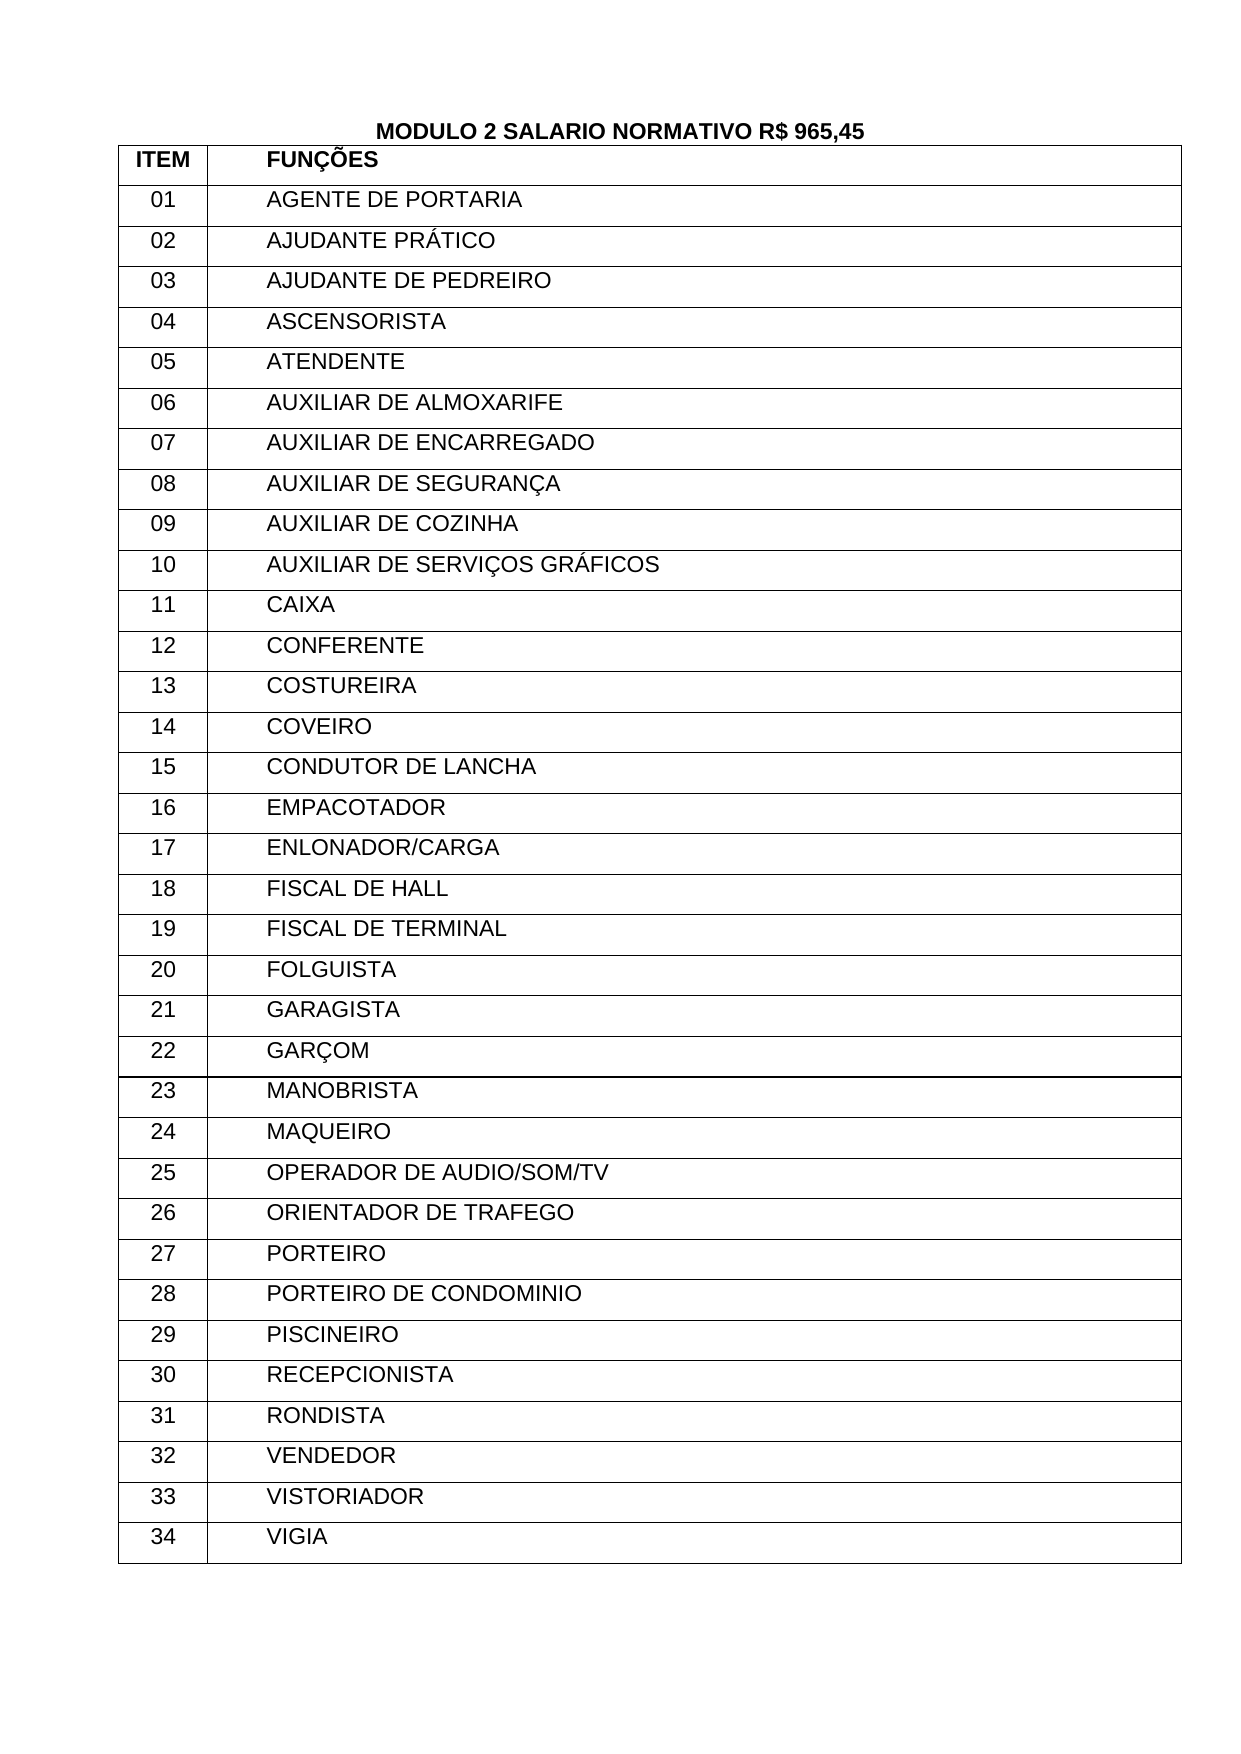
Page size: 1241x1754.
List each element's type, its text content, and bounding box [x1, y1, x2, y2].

table_cell ENLONADOR/CARGA [208, 834, 1181, 874]
table_cell 09 [119, 510, 207, 550]
table_cell CONFERENTE [208, 632, 1181, 671]
table_cell CONDUTOR DE LANCHA [208, 753, 1181, 793]
table_cell AUXILIAR DE SEGURANÇA [208, 470, 1181, 509]
table_cell VIGIA [208, 1523, 1181, 1563]
table_cell 24 [119, 1118, 207, 1157]
table_header ITEM [119, 146, 207, 185]
table_cell AUXILIAR DE COZINHA [208, 510, 1181, 550]
table_cell 06 [119, 389, 207, 428]
table_header FUNÇÕES [208, 146, 1181, 185]
table_cell COSTUREIRA [208, 672, 1181, 712]
table_cell OPERADOR DE AUDIO/SOM/TV [208, 1159, 1181, 1198]
table_cell 19 [119, 915, 207, 955]
table_cell 05 [119, 348, 207, 388]
table_cell 07 [119, 429, 207, 469]
table_cell MANOBRISTA [208, 1078, 1181, 1117]
table_cell 10 [119, 551, 207, 590]
table_cell 08 [119, 470, 207, 509]
table_cell VENDEDOR [208, 1442, 1181, 1482]
table_cell 02 [119, 227, 207, 266]
table_cell 26 [119, 1199, 207, 1238]
table_cell 30 [119, 1361, 207, 1401]
table_cell 12 [119, 632, 207, 671]
table_cell EMPACOTADOR [208, 794, 1181, 833]
table_cell RECEPCIONISTA [208, 1361, 1181, 1401]
table_cell VISTORIADOR [208, 1483, 1181, 1522]
table_cell AUXILIAR DE ALMOXARIFE [208, 389, 1181, 428]
table_cell MAQUEIRO [208, 1118, 1181, 1157]
table_cell 34 [119, 1523, 207, 1563]
table_cell 29 [119, 1321, 207, 1360]
table_cell 25 [119, 1159, 207, 1198]
table_cell ATENDENTE [208, 348, 1181, 388]
table_cell 31 [119, 1402, 207, 1441]
table_cell 13 [119, 672, 207, 712]
table_cell 01 [119, 186, 207, 226]
table_cell 20 [119, 956, 207, 995]
table_cell 27 [119, 1240, 207, 1279]
table_cell 28 [119, 1280, 207, 1319]
table_cell AJUDANTE DE PEDREIRO [208, 267, 1181, 307]
table_cell PORTEIRO [208, 1240, 1181, 1279]
table_cell AUXILIAR DE SERVIÇOS GRÁFICOS [208, 551, 1181, 590]
table_cell 33 [119, 1483, 207, 1522]
table_cell ASCENSORISTA [208, 308, 1181, 347]
table_cell 14 [119, 713, 207, 752]
table_cell FISCAL DE HALL [208, 875, 1181, 914]
table_cell CAIXA [208, 591, 1181, 631]
table_cell 11 [119, 591, 207, 631]
table_cell 22 [119, 1037, 207, 1076]
table_cell 23 [119, 1078, 207, 1117]
table_cell RONDISTA [208, 1402, 1181, 1441]
table_cell AGENTE DE PORTARIA [208, 186, 1181, 226]
table_cell 17 [119, 834, 207, 874]
table_cell 15 [119, 753, 207, 793]
table_cell PISCINEIRO [208, 1321, 1181, 1360]
table_cell FISCAL DE TERMINAL [208, 915, 1181, 955]
table_cell GARAGISTA [208, 996, 1181, 1036]
table_cell ORIENTADOR DE TRAFEGO [208, 1199, 1181, 1238]
text MODULO 2 SALARIO NORMATIVO R$ 965,45 [118, 118, 1122, 144]
table_cell COVEIRO [208, 713, 1181, 752]
table_cell PORTEIRO DE CONDOMINIO [208, 1280, 1181, 1319]
table_cell 16 [119, 794, 207, 833]
table_cell GARÇOM [208, 1037, 1181, 1076]
table_cell AJUDANTE PRÁTICO [208, 227, 1181, 266]
table_cell 03 [119, 267, 207, 307]
table_cell 04 [119, 308, 207, 347]
table_cell 18 [119, 875, 207, 914]
table_cell 21 [119, 996, 207, 1036]
table_cell 32 [119, 1442, 207, 1482]
table_cell FOLGUISTA [208, 956, 1181, 995]
table_cell AUXILIAR DE ENCARREGADO [208, 429, 1181, 469]
